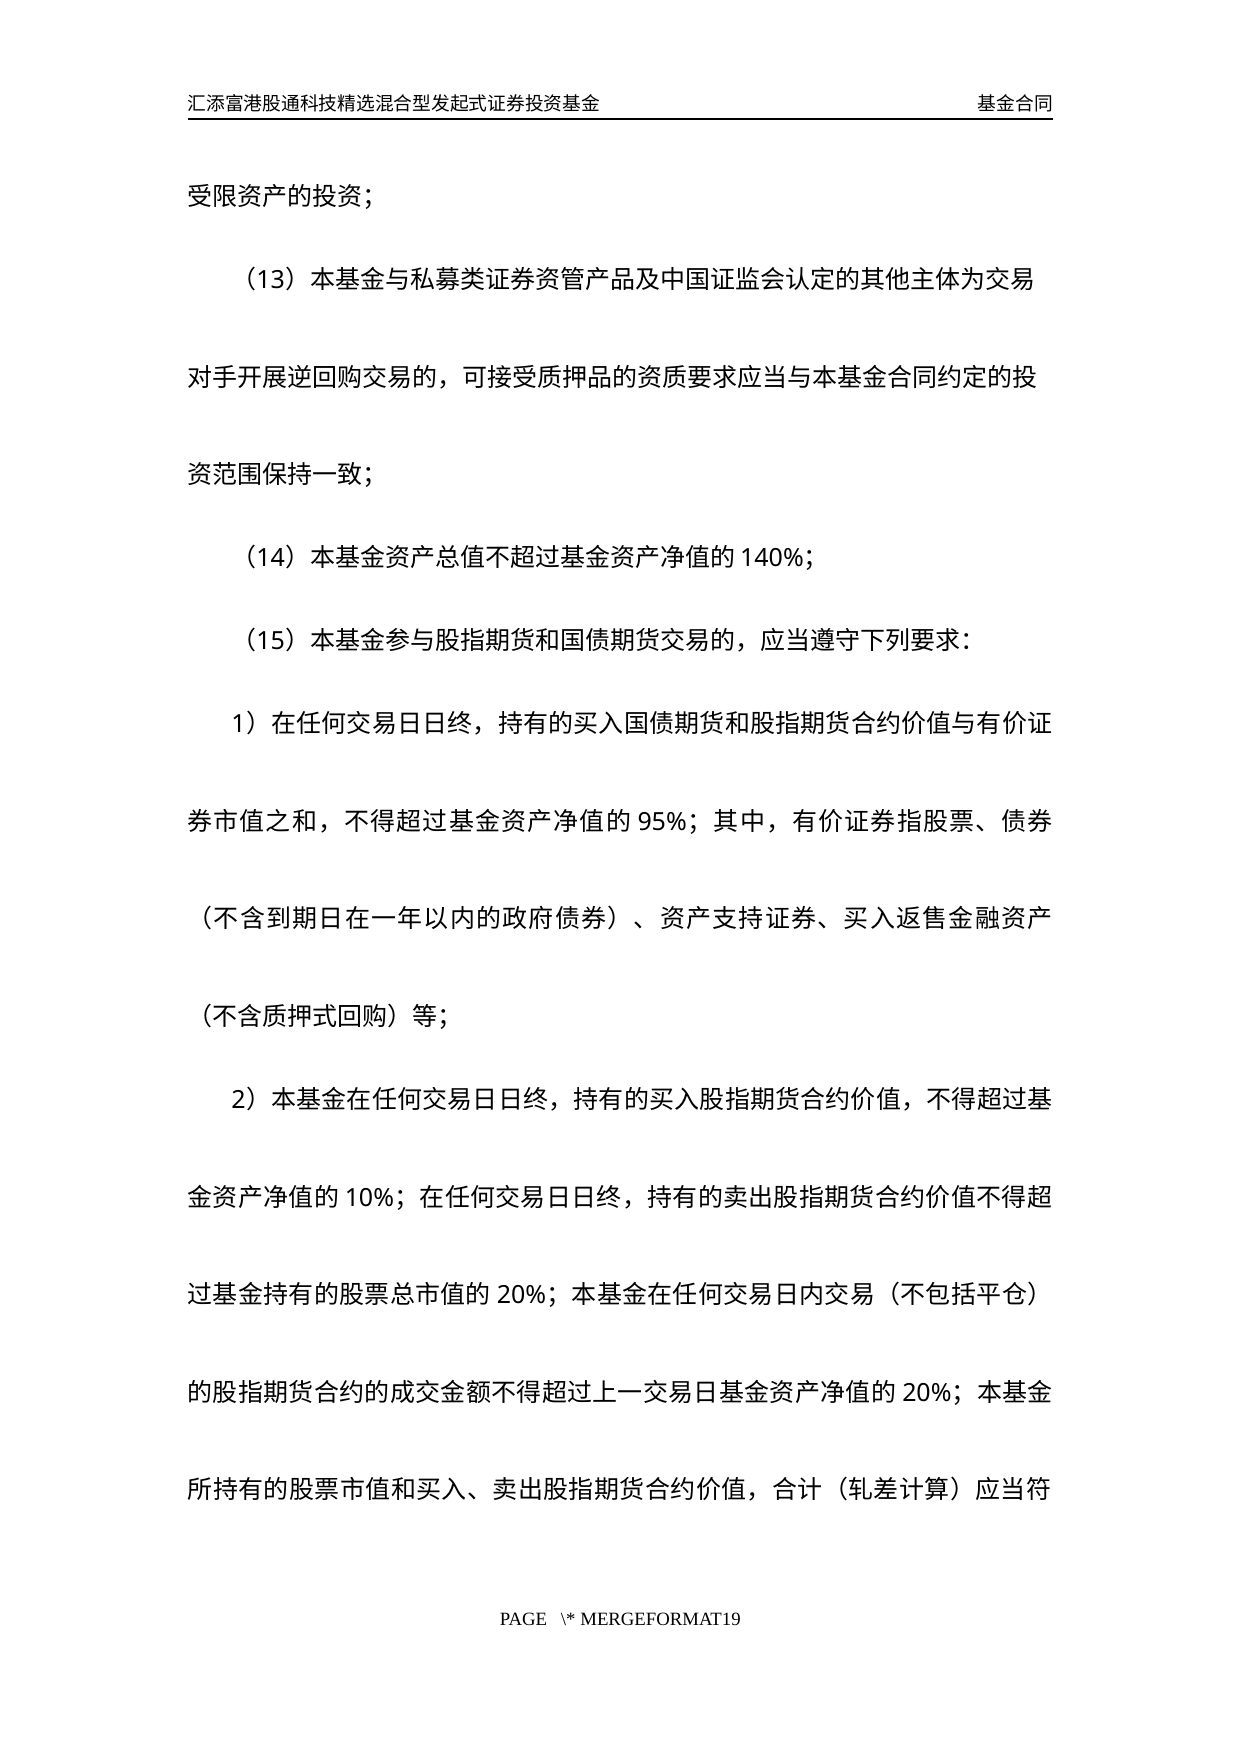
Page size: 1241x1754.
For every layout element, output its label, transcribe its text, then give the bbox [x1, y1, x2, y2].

text （15）本基金参与股指期货和国债期货交易的，应当遵守下列要求： [187, 606, 1053, 671]
text （13）本基金与私募类证券资管产品及中国证监会认定的其他主体为交易对手开展逆回购交易的，可接受质押品的资质要求应当与本基金合同约定的投资范围保持一致； [187, 245, 1053, 505]
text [187, 162, 1053, 227]
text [187, 1065, 1053, 1520]
text （14）本基金资产总值不超过基金资产净值的140%； [187, 523, 1053, 588]
text 1）在任何交易日日终，持有的买入国债期货和股指期货合约价值与有价证券市值之和，不得超过基金资产净值的95%；其中，有价证券指股票、债券（不含到期日在一年以内的政府债券）、资产支持证券、买入返售金融资产（不含质押式回购）等； [187, 689, 1053, 1047]
